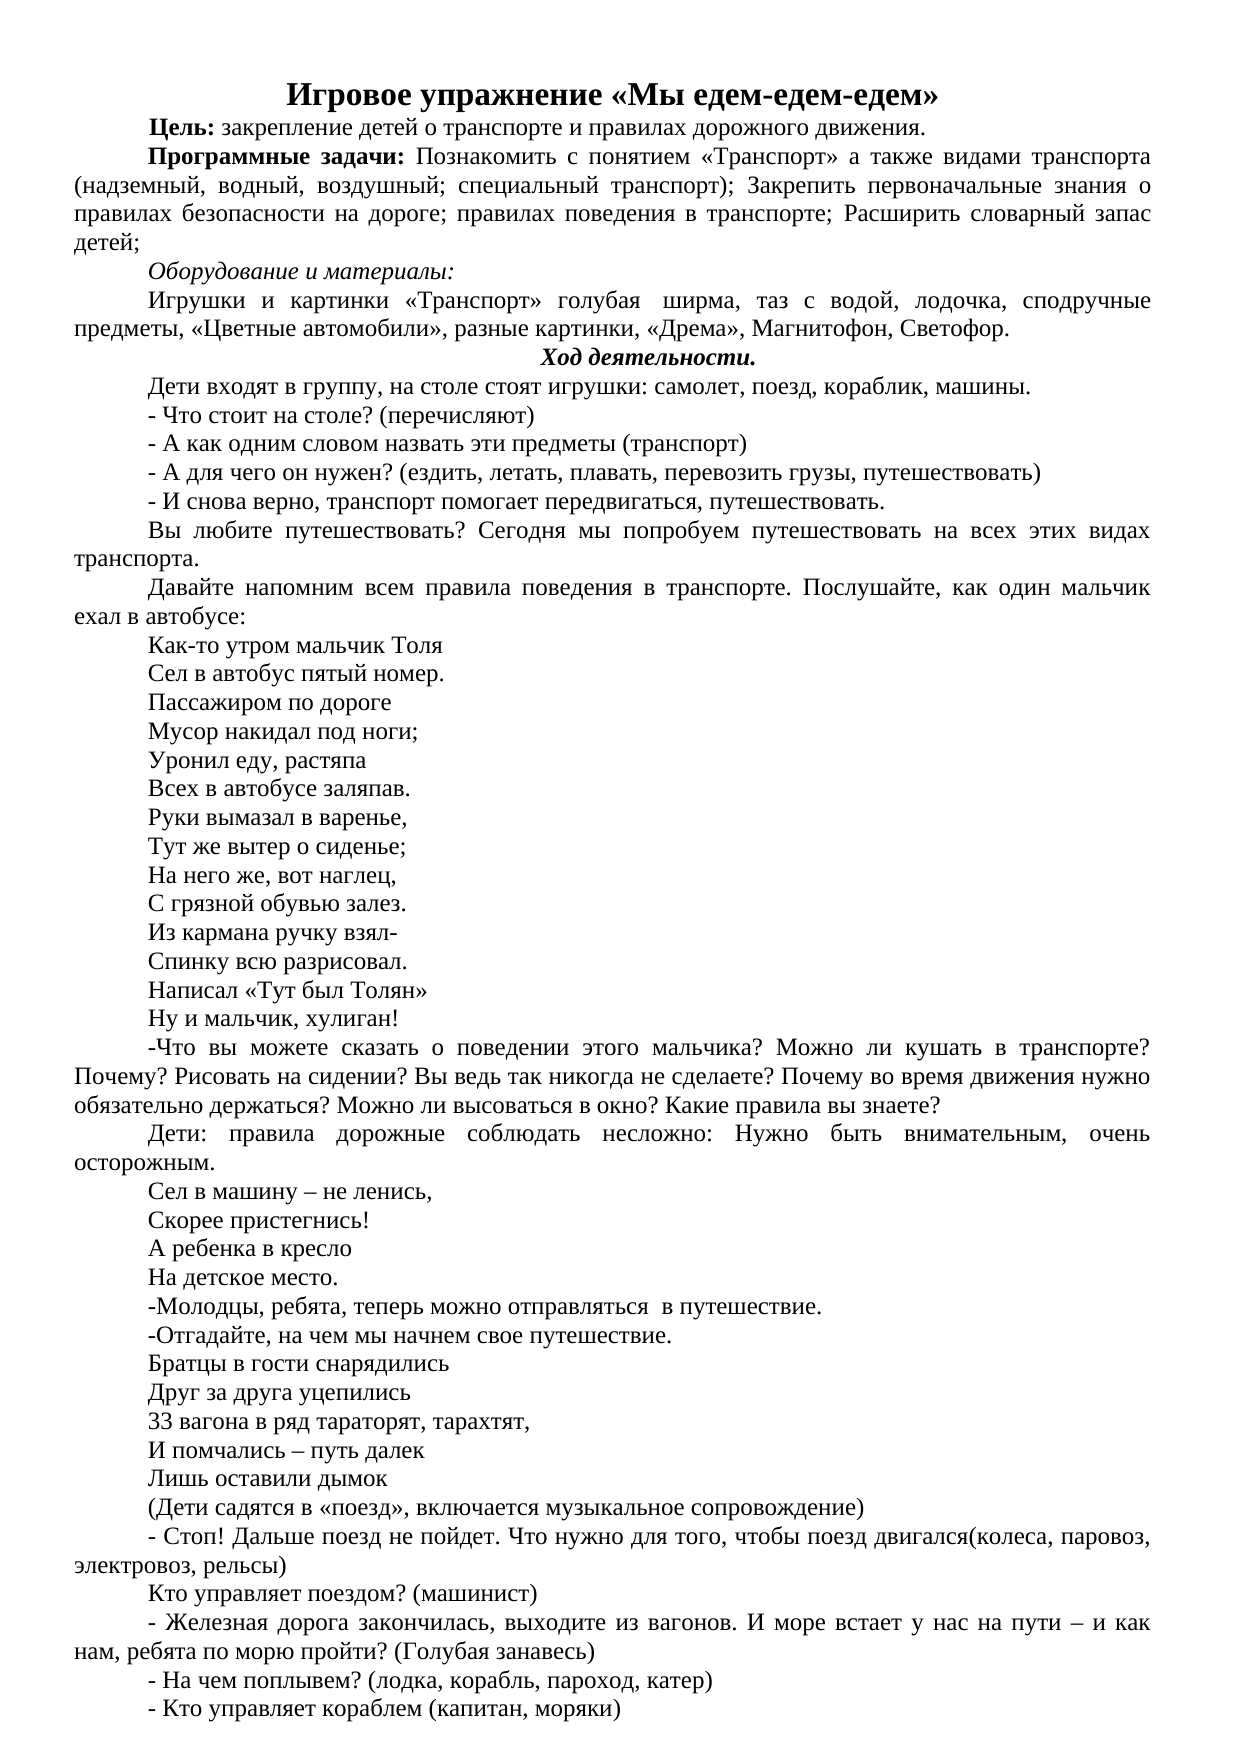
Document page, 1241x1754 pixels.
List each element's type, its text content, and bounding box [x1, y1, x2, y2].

text На детское место. [74, 1262, 1152, 1291]
text Уронил еду, растяпа [74, 745, 1152, 773]
text Лишь оставили дымок [74, 1463, 1152, 1492]
text Дети: правила дорожные соблюдать несложно: Нужно быть внимательным, очень осторожным. [74, 1118, 1152, 1176]
text А ребенка в кресло [74, 1233, 1152, 1262]
text 33 вагона в ряд тараторят, тарахтят, [74, 1406, 1152, 1435]
text -Что вы можете сказать о поведении этого мальчика? Можно ли кушать в транспорте? Почему? Рисовать на сидении? Вы ведь так никогда не сделаете? Почему во время движения нужно обязательно держаться? Можно ли высоваться в окно? Какие правила вы знаете? [74, 1032, 1152, 1118]
text -Отгадайте, на чем мы начнем свое путешествие. [74, 1320, 1152, 1348]
text -Молодцы, ребята, теперь можно отправляться в путешествие. [74, 1291, 1152, 1320]
text Руки вымазал в варенье, [74, 802, 1152, 831]
text Пассажиром по дороге [74, 687, 1152, 716]
text Игровое упражнение «Мы едем-едем-едем» [74, 74, 1152, 112]
text Сел в машину – не ленись, [74, 1176, 1152, 1205]
text Тут же вытер о сиденье; [74, 831, 1152, 860]
text Скорее пристегнись! [74, 1205, 1152, 1233]
text Ход деятельности. [74, 342, 1152, 371]
text С грязной обувью залез. [74, 888, 1152, 917]
text Написал «Тут был Толян» [74, 975, 1152, 1003]
text - А для чего он нужен? (ездить, летать, плавать, перевозить грузы, путешествовать) [74, 457, 1152, 486]
text Спинку всю разрисовал. [74, 946, 1152, 975]
text Сел в автобус пятый номер. [74, 658, 1152, 687]
text - И снова верно, транспорт помогает передвигаться, путешествовать. [74, 486, 1152, 515]
text Дети входят в группу, на столе стоят игрушки: самолет, поезд, кораблик, машины. [74, 371, 1152, 400]
text Из кармана ручку взял- [74, 917, 1152, 946]
text И помчались – путь далек [74, 1435, 1152, 1463]
text Кто управляет поездом? (машинист) [74, 1578, 1152, 1607]
text Игрушки и картинки «Транспорт» голубая ширма, таз с водой, лодочка, сподручные предметы, «Цветные автомобили», разные картинки, «Дрема», Магнитофон, Светофор. [74, 285, 1152, 342]
text - Стоп! Дальше поезд не пойдет. Что нужно для того, чтобы поезд двигался(колеса, паровоз, электровоз, рельсы) [74, 1521, 1152, 1578]
text Программные задачи: Познакомить с понятием «Транспорт» а также видами транспорта (надземный, водный, воздушный; специальный транспорт); Закрепить первоначальные знания о правилах безопасности на дороге; правилах поведения в транспорте; Расширить словарный запас детей; [74, 141, 1152, 256]
text Как-то утром мальчик Толя [74, 630, 1152, 658]
text - А как одним словом назвать эти предметы (транспорт) [74, 428, 1152, 457]
text (Дети садятся в «поезд», включается музыкальное сопровождение) [74, 1492, 1152, 1521]
text Мусор накидал под ноги; [74, 716, 1152, 745]
text Всех в автобусе заляпав. [74, 773, 1152, 802]
text Давайте напомним всем правила поведения в транспорте. Послушайте, как один мальчик ехал в автобусе: [74, 572, 1152, 630]
text - Что стоит на столе? (перечисляют) [74, 400, 1152, 428]
text - Железная дорога закончилась, выходите из вагонов. И море встает у нас на пути – и как нам, ребята по морю пройти? (Голубая занавесь) [74, 1607, 1152, 1665]
text Цель: закрепление детей о транспорте и правилах дорожного движения. [74, 112, 1152, 141]
text - На чем поплывем? (лодка, корабль, пароход, катер) [74, 1665, 1152, 1693]
text Ну и мальчик, хулиган! [74, 1003, 1152, 1032]
text Оборудование и материалы: [74, 256, 1152, 285]
text На него же, вот наглец, [74, 860, 1152, 888]
text Друг за друга уцепились [74, 1377, 1152, 1406]
text - Кто управляет кораблем (капитан, моряки) [74, 1693, 1152, 1722]
text Братцы в гости снарядились [74, 1348, 1152, 1377]
text Вы любите путешествовать? Сегодня мы попробуем путешествовать на всех этих видах транспорта. [74, 515, 1152, 572]
